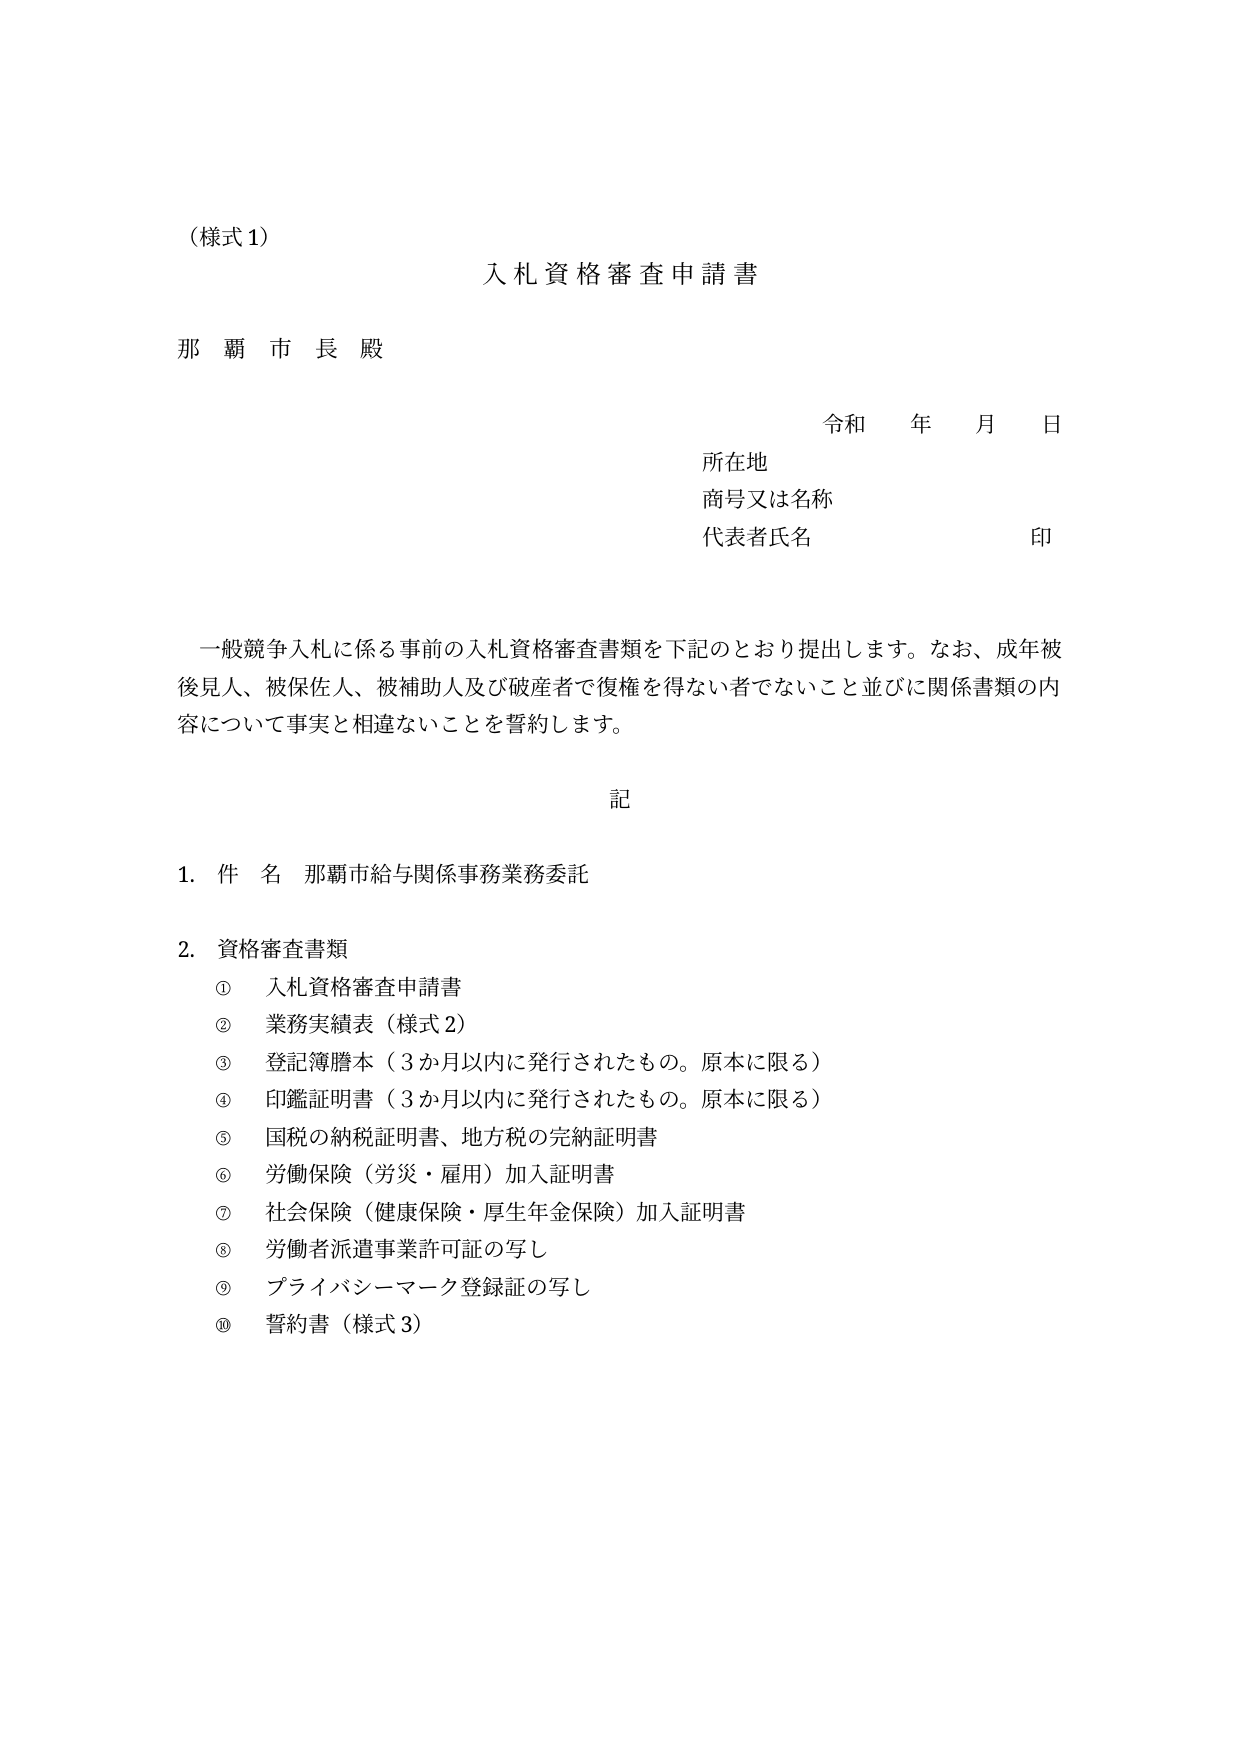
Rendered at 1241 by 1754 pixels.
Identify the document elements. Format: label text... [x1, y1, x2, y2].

text 所在地 [702, 442, 1063, 479]
text 記 [177, 779, 1063, 817]
list 登記簿謄本（３か月以内に発行されたもの。原本に限る） [215, 1042, 1063, 1079]
text （様式1） [177, 217, 1063, 254]
list 誓約書（様式3） [215, 1304, 1063, 1342]
list 国税の納税証明書、地方税の完納証明書 [215, 1117, 1063, 1154]
list 入札資格審査申請書 [215, 967, 1063, 1004]
text 那 覇 市 長 殿 [177, 329, 1063, 367]
list 業務実績表（様式2） [215, 1004, 1063, 1042]
list 印鑑証明書（３か月以内に発行されたもの。原本に限る） [215, 1079, 1063, 1117]
text 商号又は名称 [702, 479, 1063, 517]
text 2. 資格審査書類 [177, 929, 1063, 967]
list 労働保険（労災・雇用）加入証明書 [215, 1154, 1063, 1192]
text 1. 件 名 那覇市給与関係事務業務委託 [177, 854, 1063, 892]
text 一般競争入札に係る事前の入札資格審査書類を下記のとおり提出します。なお、成年被後見人、被保佐人、被補助人及び破産者で復権を得ない者でないこと並びに関係書類の内容について事実と相違ないことを誓約します。 [177, 629, 1063, 742]
list 社会保険（健康保険・厚生年金保険）加入証明書 [215, 1192, 1063, 1229]
text 令和 年 月 日 [177, 404, 1063, 442]
list プライバシーマーク登録証の写し [215, 1267, 1063, 1304]
list 労働者派遣事業許可証の写し [215, 1229, 1063, 1267]
text 代表者氏名 印 [702, 517, 1063, 554]
text 入 札 資 格 審 査 申 請 書 [177, 254, 1063, 292]
